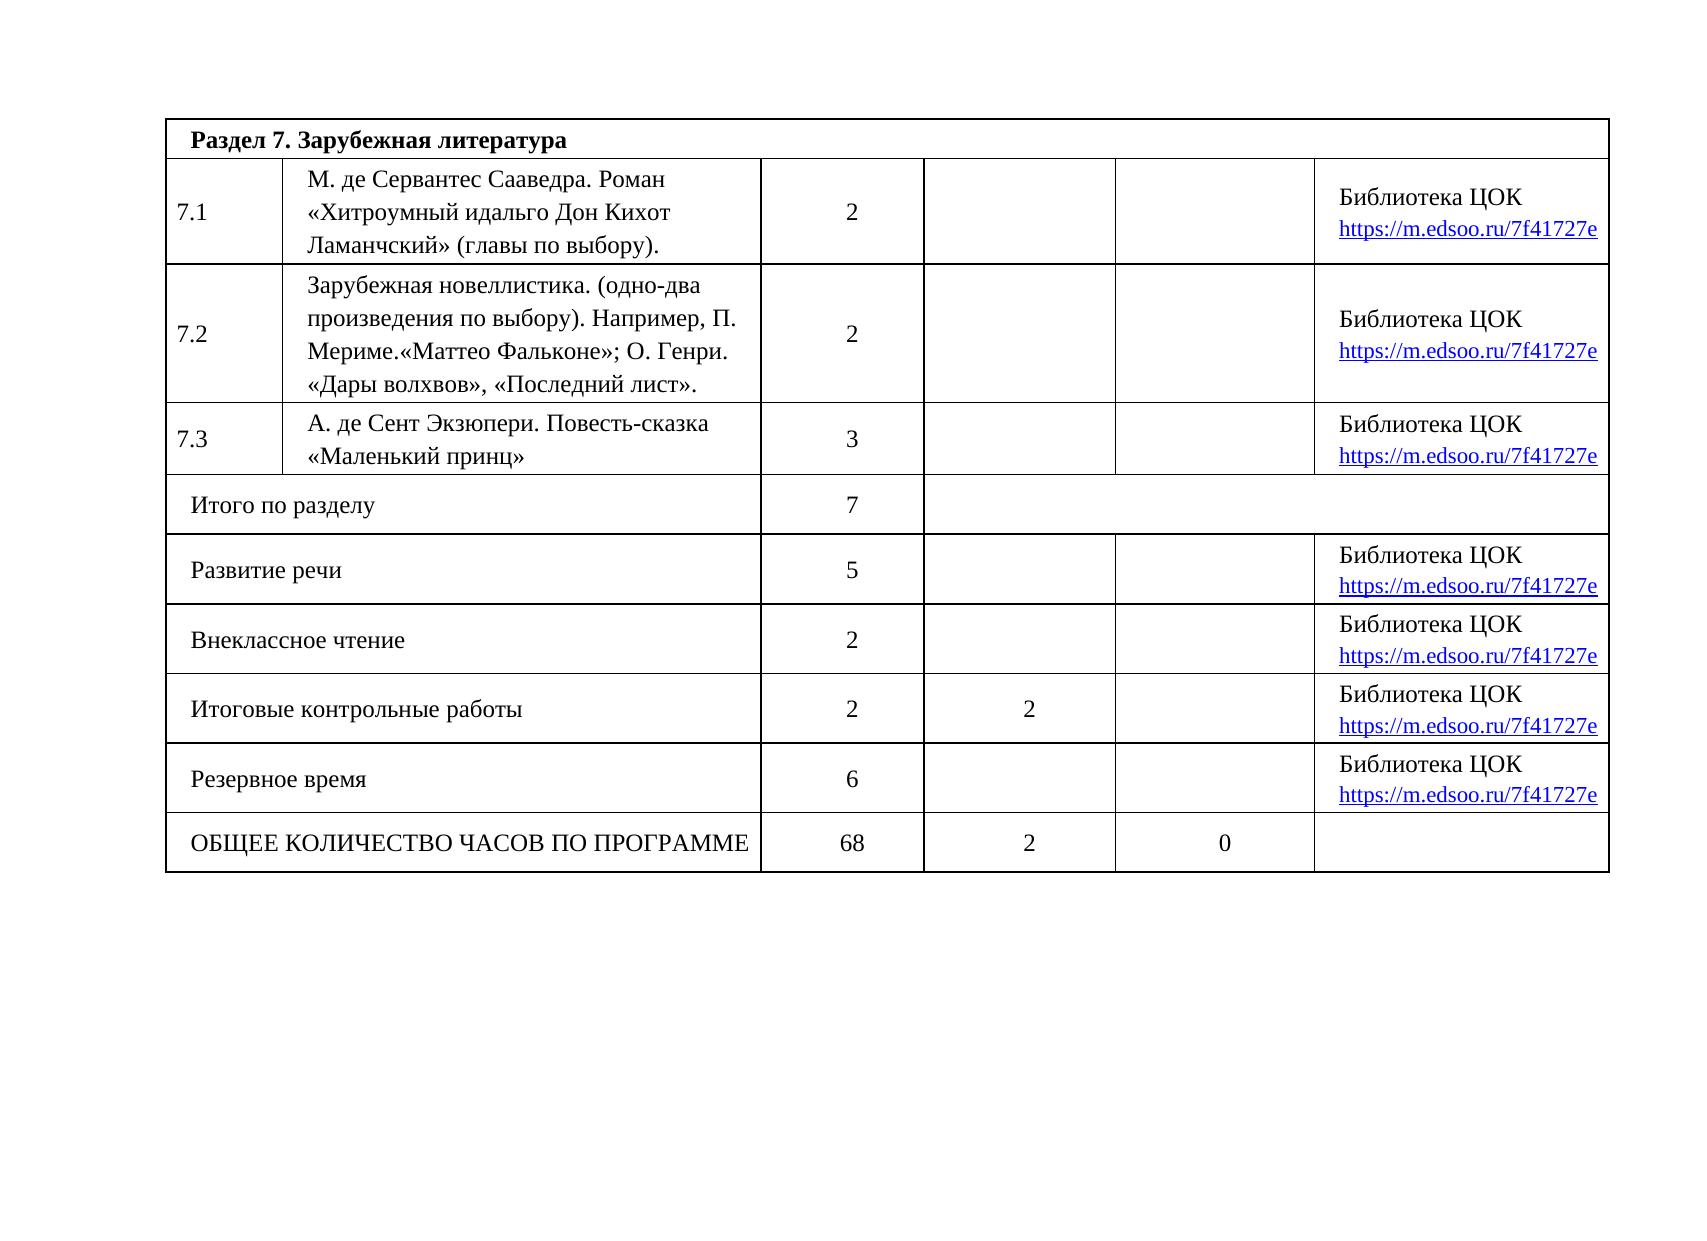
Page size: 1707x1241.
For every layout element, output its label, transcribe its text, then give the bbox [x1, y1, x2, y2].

table_cell 3 [762, 403, 923, 474]
table_cell А. де Сент Экзюпери. Повесть-сказка «Маленький принц» [283, 403, 760, 474]
table_cell Итоговые контрольные работы [167, 674, 760, 742]
table_cell 5 [762, 535, 923, 603]
table_cell [925, 744, 1115, 812]
table_cell [1116, 744, 1314, 812]
table_cell Резервное время [167, 744, 760, 812]
table_cell Библиотека ЦОК https://m.edsoo.ru/7f41727e [1315, 535, 1608, 603]
table_cell Библиотека ЦОК https://m.edsoo.ru/7f41727e [1315, 744, 1608, 812]
table_cell [1116, 674, 1314, 742]
table_cell 68 [762, 813, 923, 871]
table_cell Итого по разделу [167, 475, 760, 533]
table_cell [1116, 535, 1314, 603]
table_cell ОБЩЕЕ КОЛИЧЕСТВО ЧАСОВ ПО ПРОГРАММЕ [167, 813, 760, 871]
table_cell 7 [762, 475, 923, 533]
table_cell [1116, 159, 1314, 263]
table_cell Внеклассное чтение [167, 605, 760, 672]
table_cell [925, 535, 1115, 603]
table_cell [925, 403, 1115, 474]
table_cell 2 [925, 813, 1115, 871]
table_cell 2 [925, 674, 1115, 742]
table_cell Зарубежная новеллистика. (одно-два произведения по выбору). Например, П. Мериме.«Маттео Фальконе»; О. Генри. «Дары волхвов», «Последний лист». [283, 265, 760, 401]
table_cell 0 [1116, 813, 1314, 871]
table_cell 2 [762, 674, 923, 742]
table_cell 7.2 [167, 265, 282, 401]
table_cell Библиотека ЦОК https://m.edsoo.ru/7f41727e [1315, 605, 1608, 672]
table_cell 2 [762, 265, 923, 401]
table_cell [925, 475, 1608, 533]
table_cell [925, 605, 1115, 672]
table_cell М. де Сервантес Сааведра. Роман «Хитроумный идальго Дон Кихот Ламанчский» (главы по выбору). [283, 159, 760, 263]
table_cell [925, 265, 1115, 401]
table_cell [1315, 813, 1608, 871]
table_cell 7.3 [167, 403, 282, 474]
table_cell Библиотека ЦОК https://m.edsoo.ru/7f41727e [1315, 265, 1608, 401]
table_cell [925, 159, 1115, 263]
table_cell Развитие речи [167, 535, 760, 603]
table_cell 2 [762, 159, 923, 263]
table_cell [1116, 403, 1314, 474]
table_cell 2 [762, 605, 923, 672]
table_cell 7.1 [167, 159, 282, 263]
table_cell 6 [762, 744, 923, 812]
table_cell Библиотека ЦОК https://m.edsoo.ru/7f41727e [1315, 674, 1608, 742]
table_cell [1315, 159, 1608, 263]
table_cell Библиотека ЦОК https://m.edsoo.ru/7f41727e [1315, 403, 1608, 474]
table_cell Раздел 7. Зарубежная литература [167, 120, 1608, 157]
table_cell [1116, 605, 1314, 672]
table_cell [1116, 265, 1314, 401]
